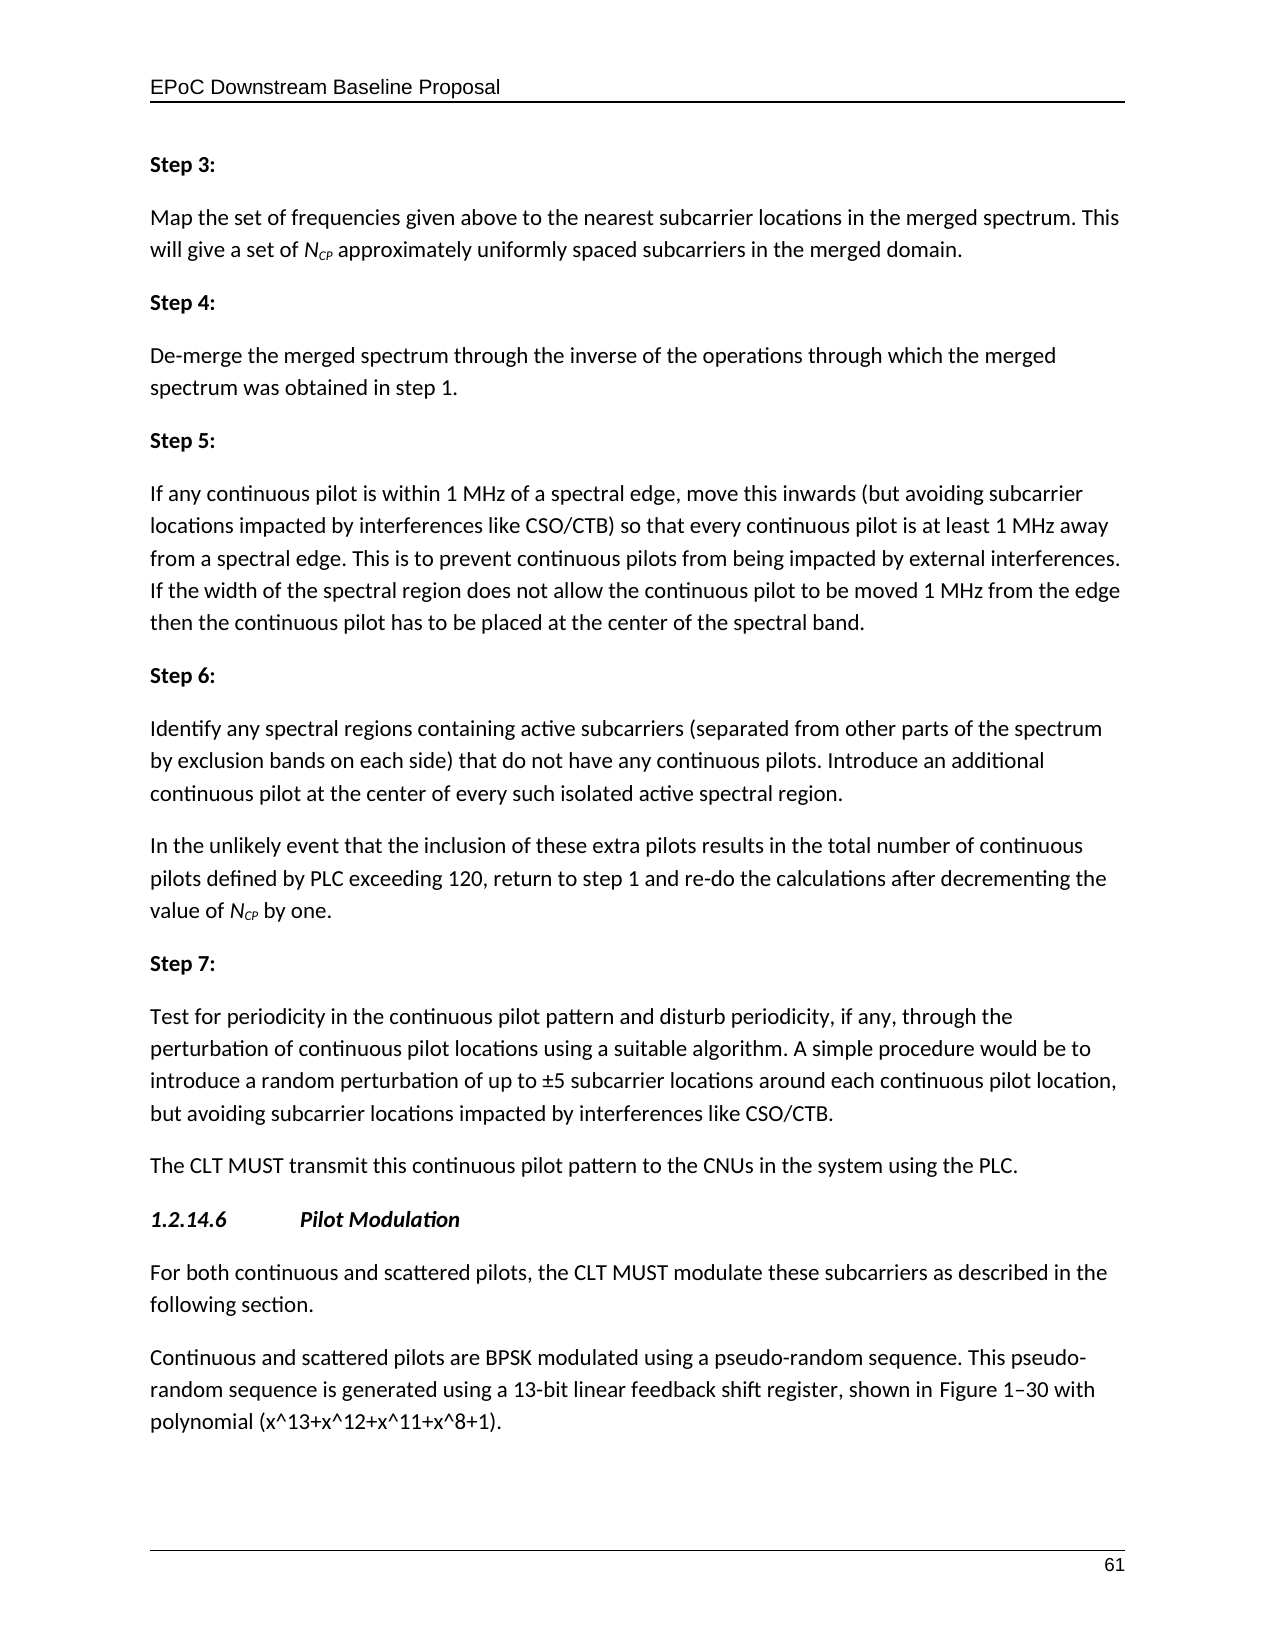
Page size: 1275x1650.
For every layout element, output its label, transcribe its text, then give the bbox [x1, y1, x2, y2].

list Pilot Modulation [150, 1205, 1125, 1233]
text Step 6: [150, 661, 1125, 689]
text Step 4: [150, 288, 1125, 316]
text Map the set of frequencies given above to the nearest subcarrier locations in the merged spectrum. This will give a set of NCP approximately uniformly spaced subcarriers in the merged domain. [150, 203, 1125, 263]
text Step 3: [150, 150, 1125, 178]
text In the unlikely event that the inclusion of these extra pilots results in the total number of continuous pilots defined by PLC exceeding 120, return to step 1 and re-do the calculations after decrementing the value of NCP by one. [150, 832, 1125, 924]
text Test for periodicity in the continuous pilot pattern and disturb periodicity, if any, through the perturbation of continuous pilot locations using a suitable algorithm. A simple procedure would be to introduce a random perturbation of up to ±5 subcarrier locations around each continuous pilot location, but avoiding subcarrier locations impacted by interferences like CSO/CTB. [150, 1002, 1125, 1127]
text For both continuous and scattered pilots, the CLT MUST modulate these subcarriers as described in the following section. [150, 1258, 1125, 1318]
text Step 7: [150, 949, 1125, 977]
text De-merge the merged spectrum through the inverse of the operations through which the merged spectrum was obtained in step 1. [150, 341, 1125, 401]
text Identify any spectral regions containing active subcarriers (separated from other parts of the spectrum by exclusion bands on each side) that do not have any continuous pilots. Introduce an additional continuous pilot at the center of every such isolated active spectral region. [150, 714, 1125, 807]
text The CLT MUST transmit this continuous pilot pattern to the CNUs in the system using the PLC. [150, 1152, 1125, 1180]
text Step 5: [150, 426, 1125, 454]
text If any continuous pilot is within 1 MHz of a spectral edge, move this inwards (but avoiding subcarrier locations impacted by interferences like CSO/CTB) so that every continuous pilot is at least 1 MHz away from a spectral edge. This is to prevent continuous pilots from being impacted by external interferences. If the width of the spectral region does not allow the continuous pilot to be moved 1 MHz from the edge then the continuous pilot has to be placed at the center of the spectral band. [150, 479, 1125, 636]
